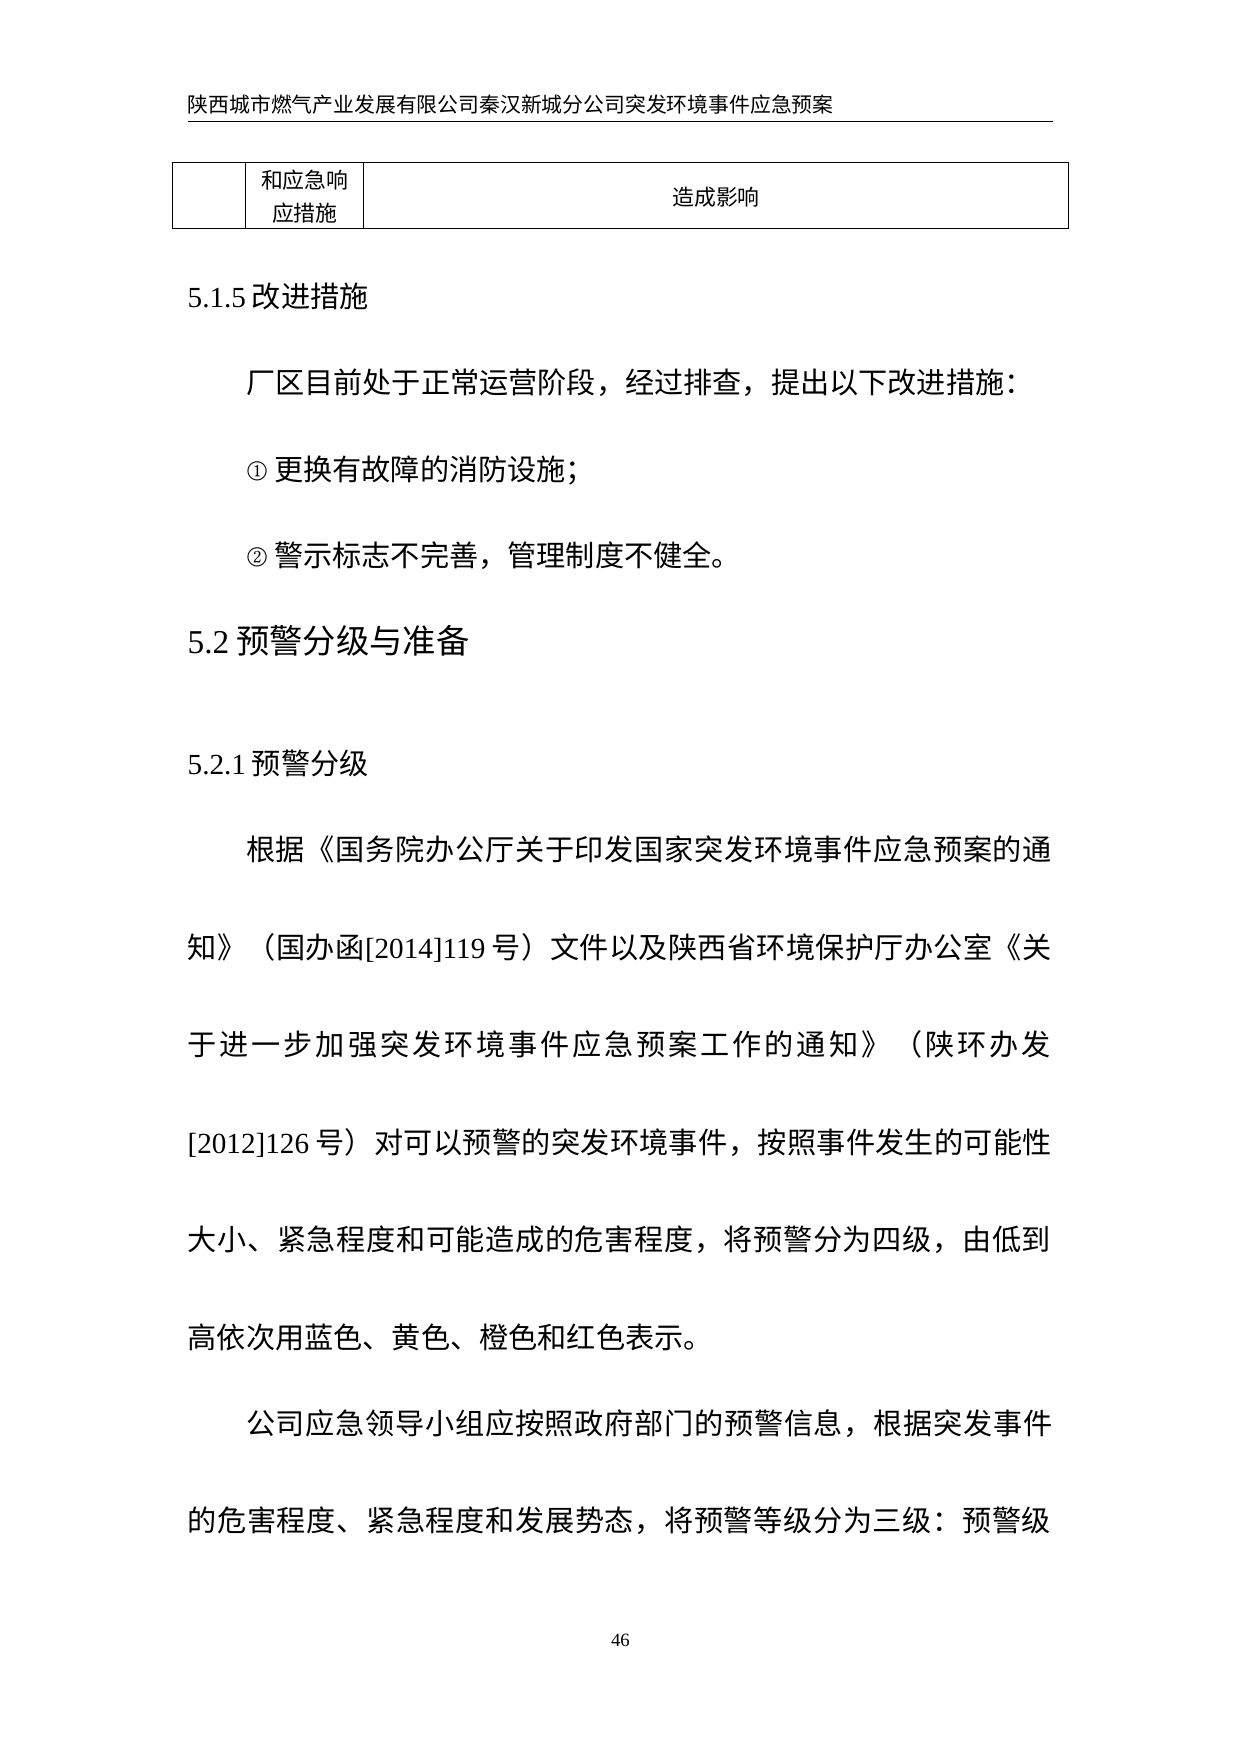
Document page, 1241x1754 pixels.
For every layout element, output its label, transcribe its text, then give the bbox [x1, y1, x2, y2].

text 厂区目前处于正常运营阶段，经过排查，提出以下改进措施： [187, 348, 1053, 413]
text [187, 1389, 1053, 1552]
text ②警示标志不完善，管理制度不健全。 [187, 521, 1053, 586]
subtitle 5.2.1预警分级 [187, 729, 1053, 794]
table_cell 6 [173, 163, 245, 228]
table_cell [364, 163, 1068, 228]
table_cell 次生环境防范措施和应急响应措施 [246, 163, 363, 228]
subtitle 5.2预警分级与准备 [187, 607, 1053, 672]
text 根据《国务院办公厅关于印发国家突发环境事件应急预案的通知》（国办函[2014]119号）文件以及陕西省环境保护厅办公室《关于进一步加强突发环境事件应急预案工作的通知》（陕环办发[2012]126号）对可以预警的突发环境事件，按照事件发生的可能性大小、紧急程度和可能造成的危害程度，将预警分为四级，由低到高依次用蓝色、黄色、橙色和红色表示。 [187, 816, 1053, 1368]
subtitle 5.1.5改进措施 [187, 262, 1053, 327]
text ①更换有故障的消防设施； [187, 435, 1053, 500]
